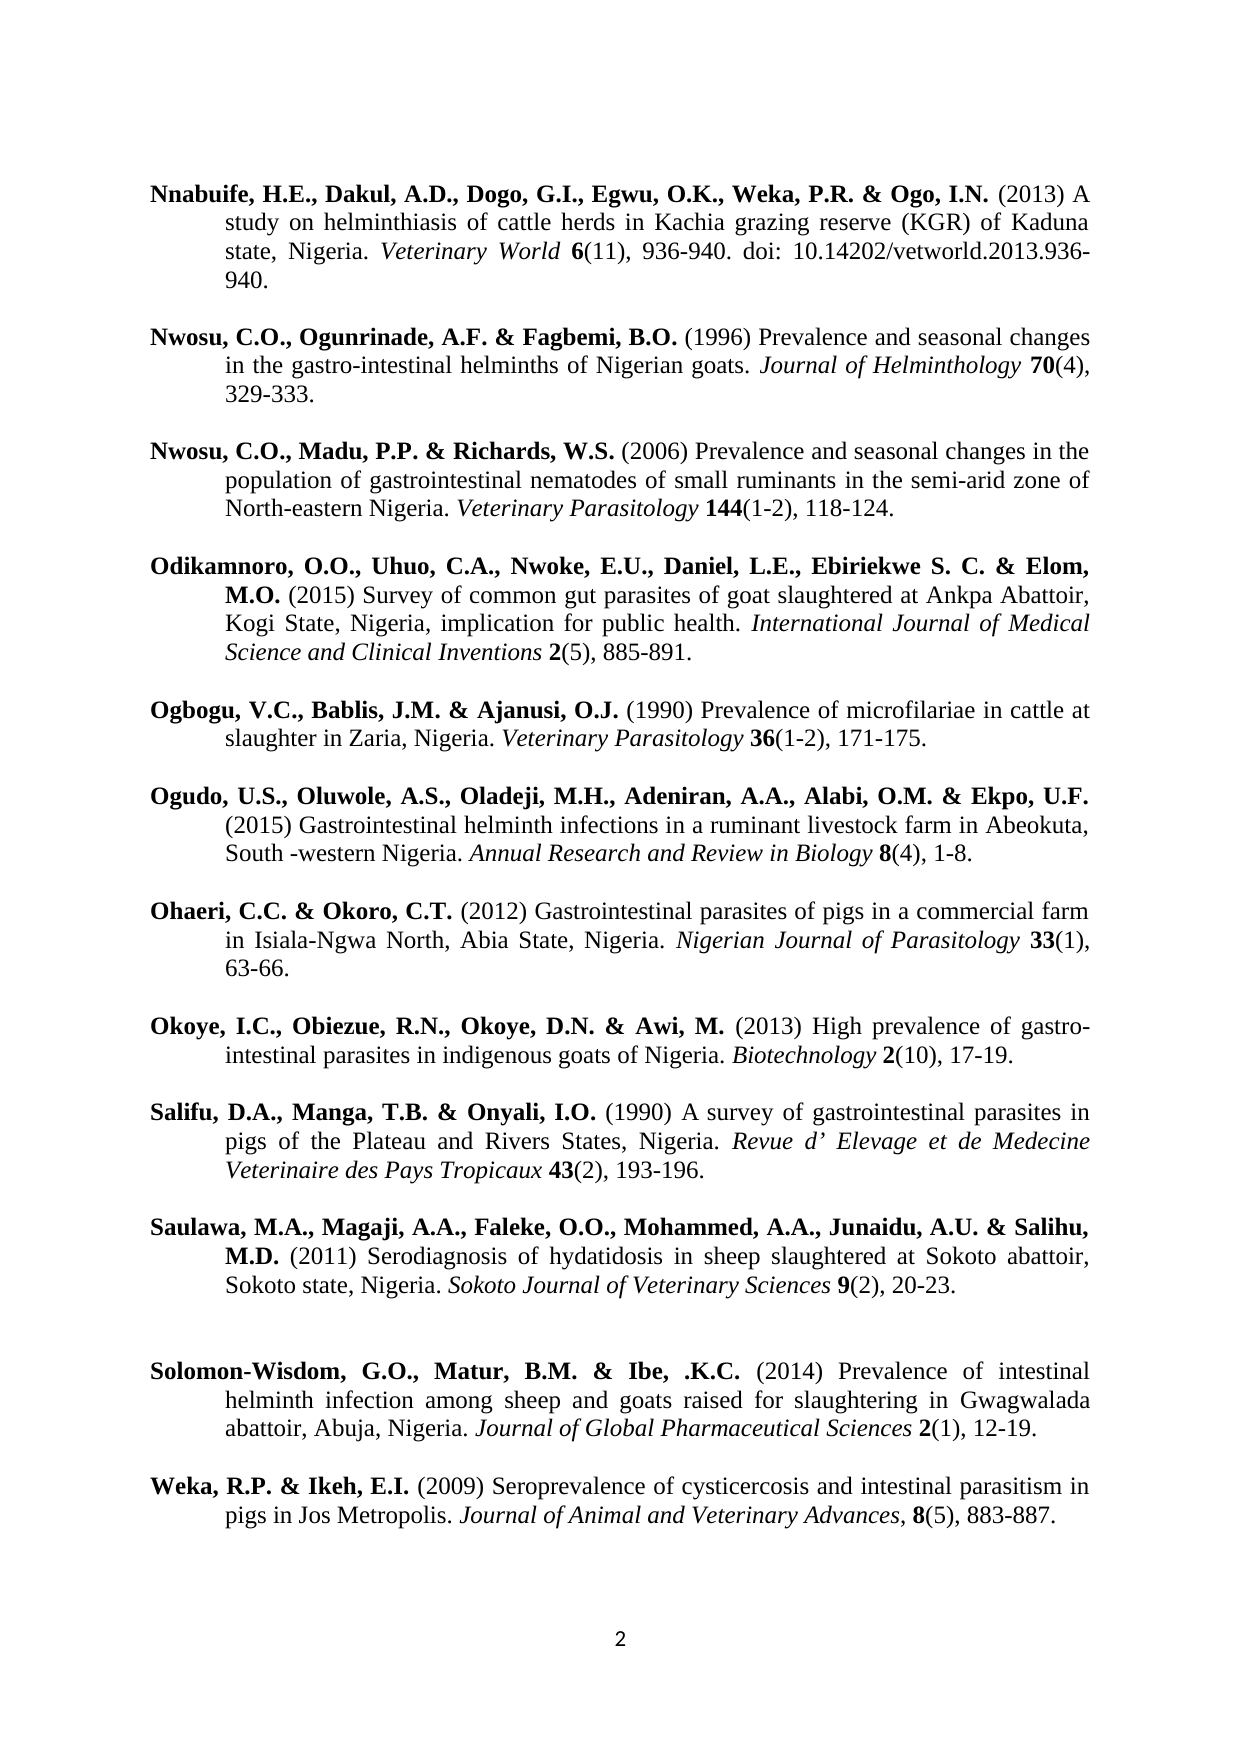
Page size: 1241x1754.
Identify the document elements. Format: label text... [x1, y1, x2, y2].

text Ohaeri, C.C. & Okoro, C.T. (2012) Gastrointestinal parasites of pigs in a commercial farm in Isiala-Ngwa North, Abia State, Nigeria. Nigerian Journal of Parasitology 33(1), 63-66. [150, 896, 1090, 982]
text Nwosu, C.O., Ogunrinade, A.F. & Fagbemi, B.O. (1996) Prevalence and seasonal changes in the gastro-intestinal helminths of Nigerian goats. Journal of Helminthology 70(4), 329-333. [150, 322, 1090, 408]
text Ogudo, U.S., Oluwole, A.S., Oladeji, M.H., Adeniran, A.A., Alabi, O.M. & Ekpo, U.F. (2015) Gastrointestinal helminth infections in a ruminant livestock farm in Abeokuta, South -western Nigeria. Annual Research and Review in Biology 8(4), 1-8. [150, 781, 1090, 867]
text Salifu, D.A., Manga, T.B. & Onyali, I.O. (1990) A survey of gastrointestinal parasites in pigs of the Plateau and Rivers States, Nigeria. Revue d’ Elevage et de Medecine Veterinaire des Pays Tropicaux 43(2), 193-196. [150, 1097, 1090, 1183]
text Okoye, I.C., Obiezue, R.N., Okoye, D.N. & Awi, M. (2013) High prevalence of gastro-intestinal parasites in indigenous goats of Nigeria. Biotechnology 2(10), 17-19. [150, 1011, 1090, 1068]
text Nwosu, C.O., Madu, P.P. & Richards, W.S. (2006) Prevalence and seasonal changes in the population of gastrointestinal nematodes of small ruminants in the semi-arid zone of North-eastern Nigeria. Veterinary Parasitology 144(1-2), 118-124. [150, 436, 1090, 522]
text Solomon-Wisdom, G.O., Matur, B.M. & Ibe, .K.C. (2014) Prevalence of intestinal helminth infection among sheep and goats raised for slaughtering in Gwagwalada abattoir, Abuja, Nigeria. Journal of Global Pharmaceutical Sciences 2(1), 12-19. [150, 1356, 1090, 1442]
text Saulawa, M.A., Magaji, A.A., Faleke, O.O., Mohammed, A.A., Junaidu, A.U. & Salihu, M.D. (2011) Serodiagnosis of hydatidosis in sheep slaughtered at Sokoto abattoir, Sokoto state, Nigeria. Sokoto Journal of Veterinary Sciences 9(2), 20-23. [150, 1212, 1090, 1298]
text Odikamnoro, O.O., Uhuo, C.A., Nwoke, E.U., Daniel, L.E., Ebiriekwe S. C. & Elom, M.O. (2015) Survey of common gut parasites of goat slaughtered at Ankpa Abattoir, Kogi State, Nigeria, implication for public health. International Journal of Medical Science and Clinical Inventions 2(5), 885-891. [150, 551, 1090, 666]
text Weka, R.P. & Ikeh, E.I. (2009) Seroprevalence of cysticercosis and intestinal parasitism in pigs in Jos Metropolis. Journal of Animal and Veterinary Advances, 8(5), 883-887. [150, 1471, 1090, 1528]
text Ogbogu, V.C., Bablis, J.M. & Ajanusi, O.J. (1990) Prevalence of microfilariae in cattle at slaughter in Zaria, Nigeria. Veterinary Parasitology 36(1-2), 171-175. [150, 695, 1090, 752]
text Nnabuife, H.E., Dakul, A.D., Dogo, G.I., Egwu, O.K., Weka, P.R. & Ogo, I.N. (2013) A study on helminthiasis of cattle herds in Kachia grazing reserve (KGR) of Kaduna state, Nigeria. Veterinary World 6(11), 936-940. doi: 10.14202/vetworld.2013.936-940. [150, 179, 1090, 294]
